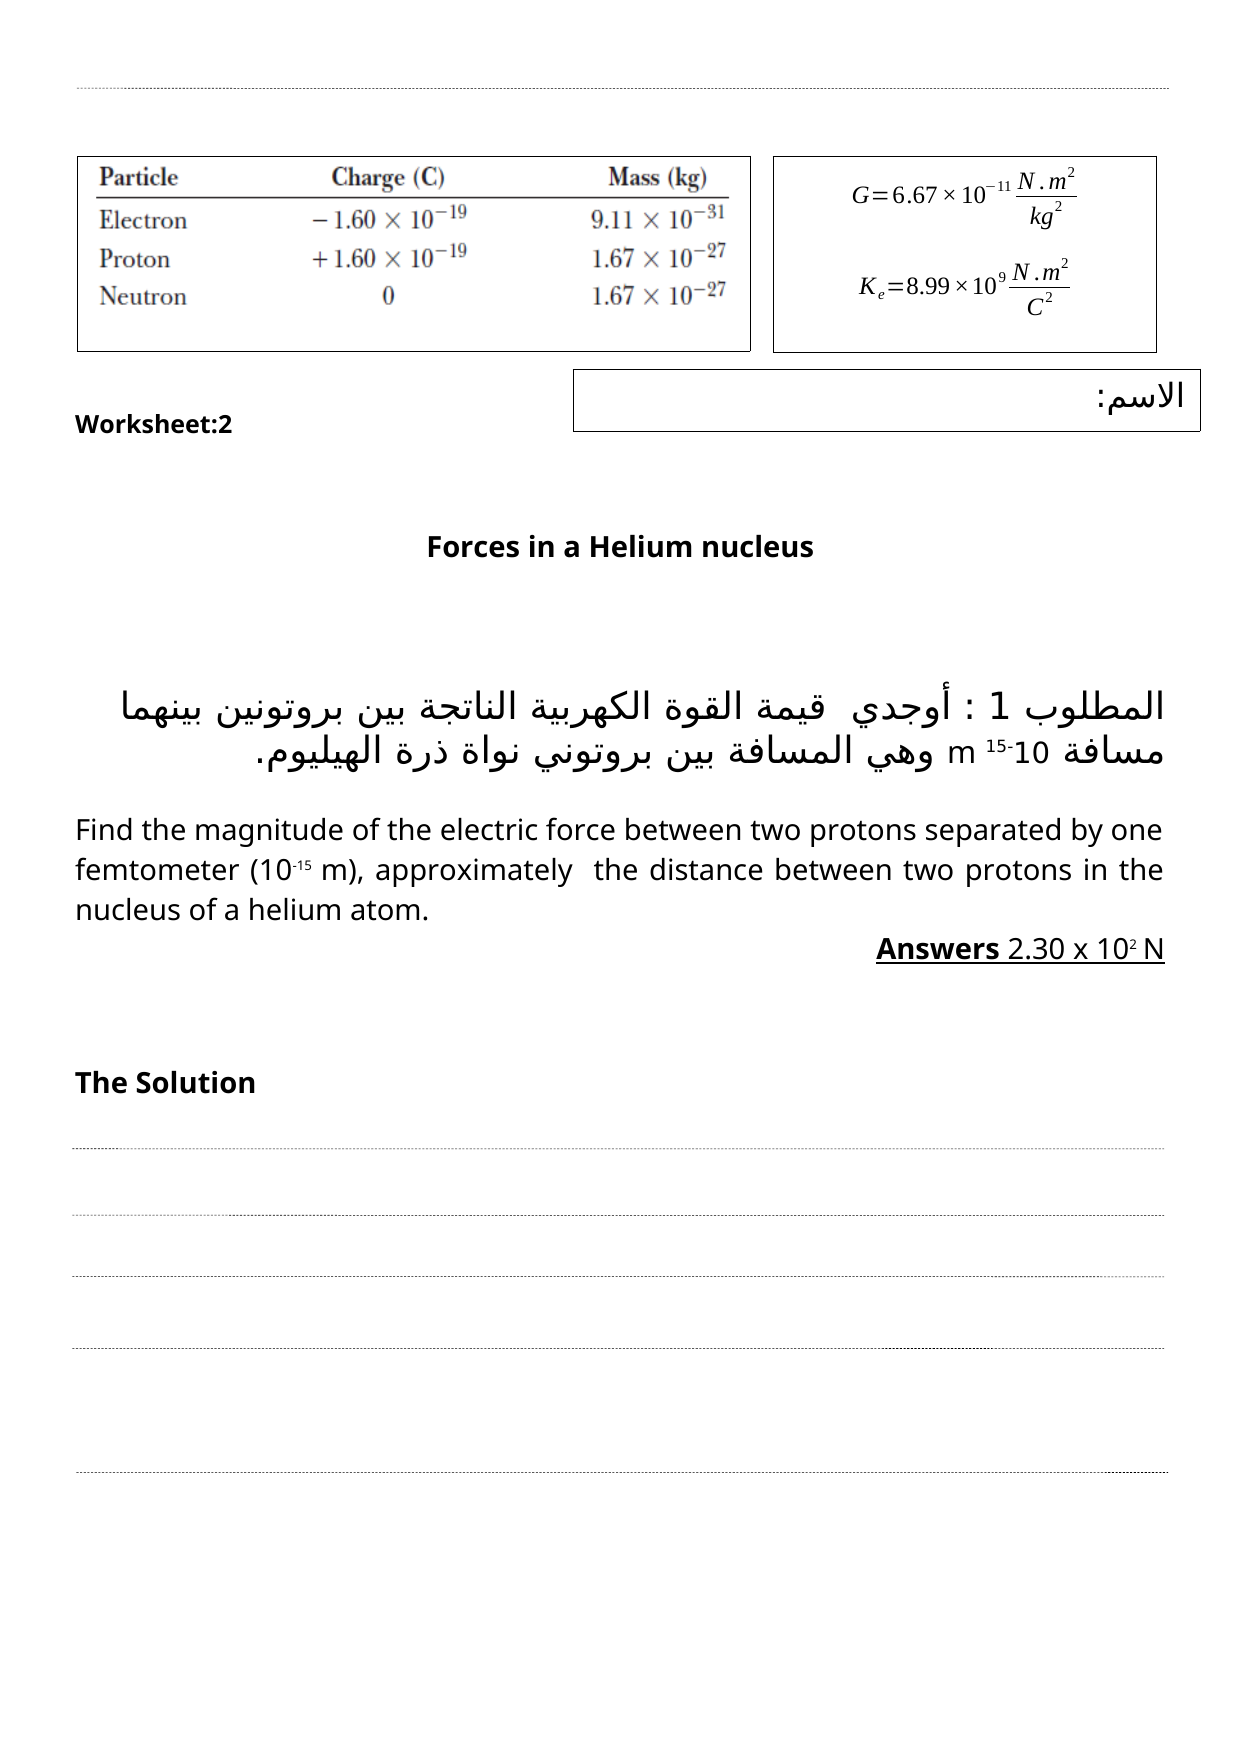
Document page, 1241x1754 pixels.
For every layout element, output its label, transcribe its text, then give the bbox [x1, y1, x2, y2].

text Answers 2.30 x 102 N [75, 928, 1165, 968]
text Forces in a Helium nucleus [75, 526, 1165, 566]
text Find the magnitude of the electric force between two protons separated by one femtometer (10-15 m), approximately the distance between two protons in the nucleus of a helium atom. [75, 809, 1165, 928]
text المطلوب 1 : أوجدي قيمة القوة الكهربية الناتجة بين بروتونين بينهما مسافة 10-15 m وهي المسافة بين بروتوني نواة ذرة الهيليوم. [75, 685, 1165, 773]
text The Solution [75, 1063, 1165, 1102]
text Worksheet:2 [75, 407, 1165, 441]
